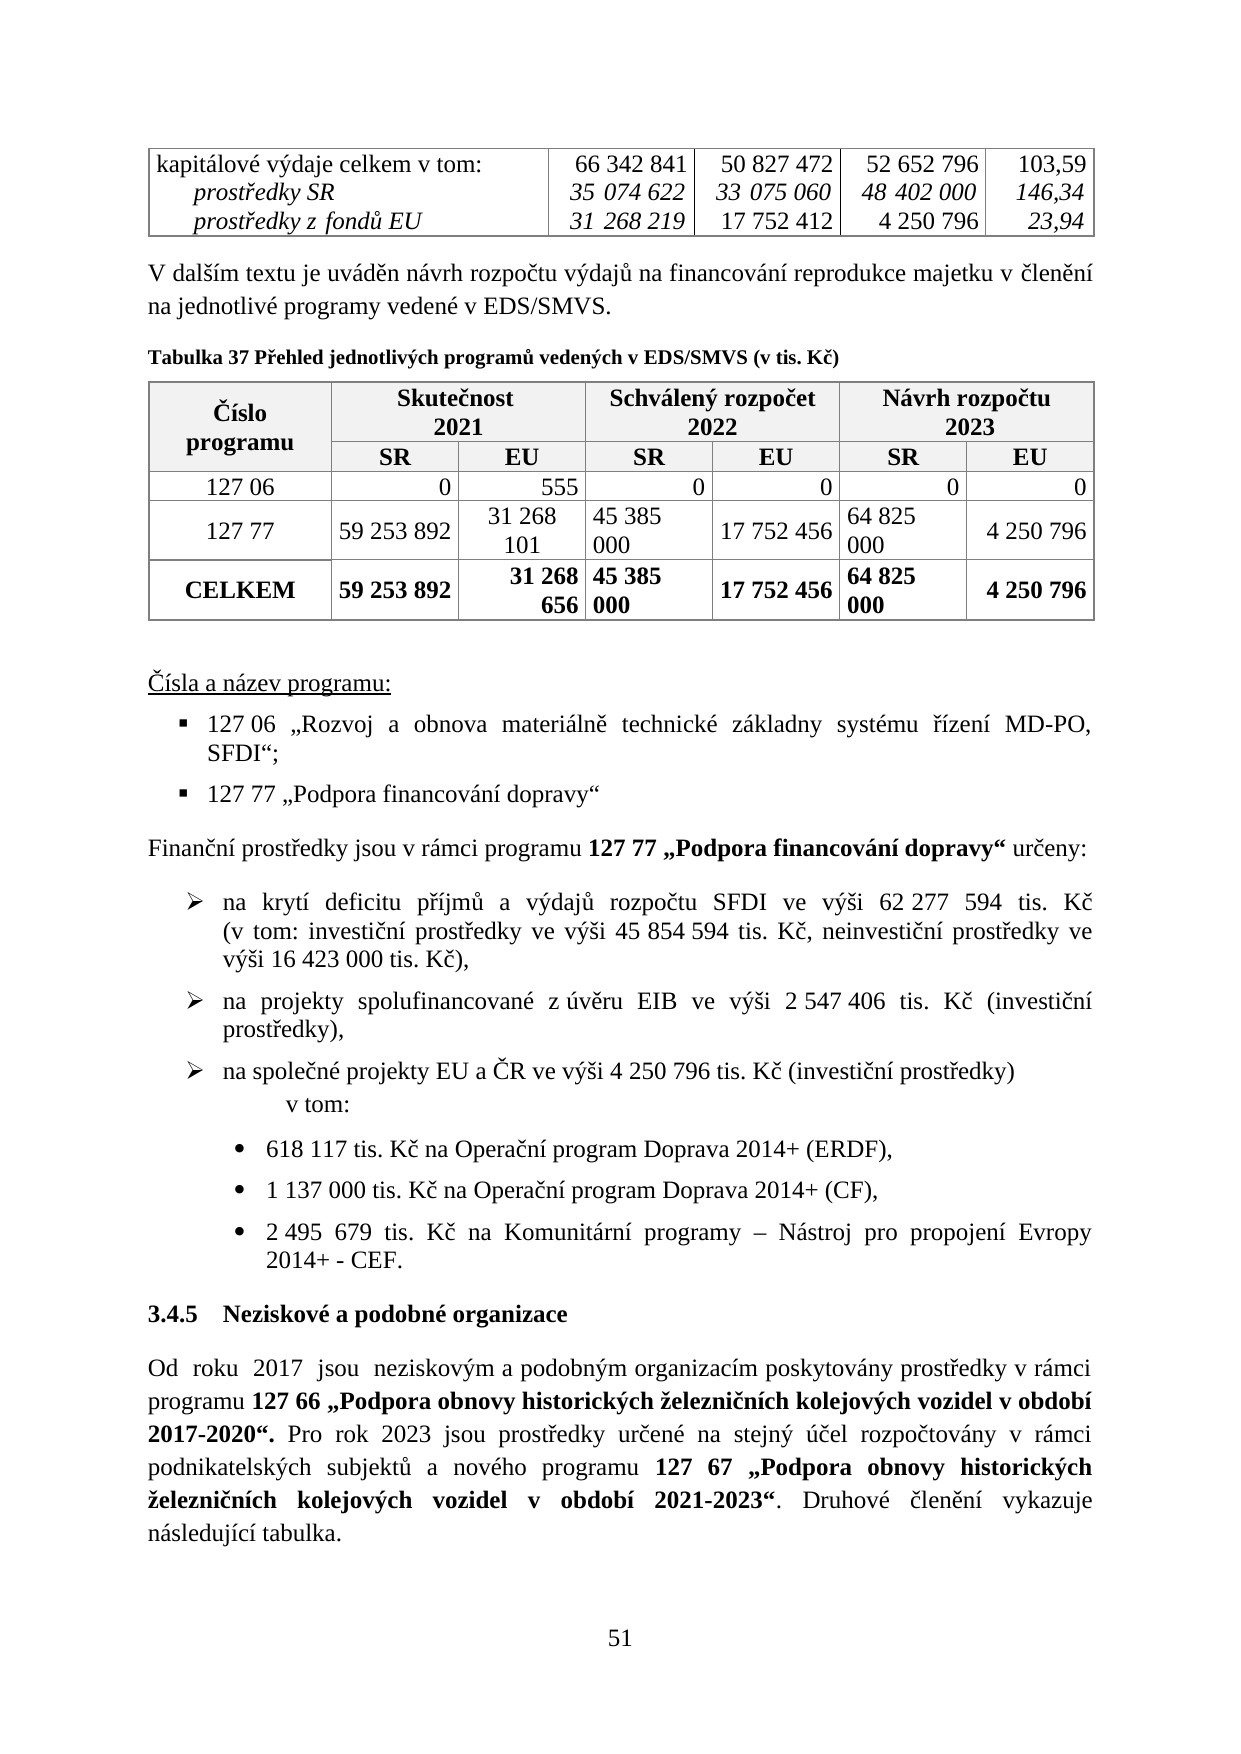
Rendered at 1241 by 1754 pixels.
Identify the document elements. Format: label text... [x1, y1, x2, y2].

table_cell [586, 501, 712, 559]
list 127 06 „Rozvoj a obnova materiálně technické základny systému řízení MD-PO, SFDI“; [177, 709, 1093, 767]
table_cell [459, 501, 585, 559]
text v tom: [192, 1089, 1093, 1118]
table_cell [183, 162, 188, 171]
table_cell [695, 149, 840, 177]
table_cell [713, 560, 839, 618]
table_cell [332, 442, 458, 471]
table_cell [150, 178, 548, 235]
list na společné projekty EU a ČR ve výši 4 250 796 tis. Kč (investiční prostředky) [185, 1056, 1093, 1084]
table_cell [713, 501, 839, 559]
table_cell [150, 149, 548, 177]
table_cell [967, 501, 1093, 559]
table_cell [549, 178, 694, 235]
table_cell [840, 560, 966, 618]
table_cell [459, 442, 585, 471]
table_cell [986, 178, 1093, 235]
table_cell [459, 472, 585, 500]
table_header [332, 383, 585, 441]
list 127 77 „Podpora financování dopravy“ [177, 779, 1093, 808]
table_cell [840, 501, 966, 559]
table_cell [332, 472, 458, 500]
list 618 117 tis. Kč na Operační program Doprava 2014+ (ERDF), [235, 1134, 1093, 1163]
list na projekty spolufinancované z úvěru EIB ve výši 2 547 406 tis. Kč (investiční prostředky), [185, 986, 1093, 1043]
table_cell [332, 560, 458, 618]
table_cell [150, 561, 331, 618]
text Čísla a název programu: [148, 668, 1093, 697]
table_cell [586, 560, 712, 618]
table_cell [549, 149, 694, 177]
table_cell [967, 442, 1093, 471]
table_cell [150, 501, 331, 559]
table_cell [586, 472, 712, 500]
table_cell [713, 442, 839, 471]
text Od roku 2017 jsou neziskovým a podobným organizacím poskytovány prostředky v rámci programu 127 66 „Podpora obnovy historických železničních kolejových vozidel v období 2017-2020“. Pro rok 2023 jsou prostředky určené na stejný účel rozpočtovány v rámci podnikatelských subjektů a nového programu 127 67 „Podpora obnovy historických železničních kolejových vozidel v období 2021-2023“. Druhové členění vykazuje následující tabulka. [148, 1353, 1093, 1547]
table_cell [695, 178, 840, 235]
list 1 137 000 tis. Kč na Operační program Doprava 2014+ (CF), [235, 1176, 1093, 1204]
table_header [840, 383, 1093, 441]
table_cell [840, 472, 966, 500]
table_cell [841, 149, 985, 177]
text V dalším textu je uváděn návrh rozpočtu výdajů na financování reprodukce majetku v členění na jednotlivé programy vedené v EDS/SMVS. [148, 258, 1093, 319]
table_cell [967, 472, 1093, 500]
text Finanční prostředky jsou v rámci programu 127 77 „Podpora financování dopravy“ určeny: [148, 833, 1093, 862]
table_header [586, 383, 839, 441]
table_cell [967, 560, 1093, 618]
list na krytí deficitu příjmů a výdajů rozpočtu SFDI ve výši 62 277 594 tis. Kč (v tom: investiční prostředky ve výši 45 854 594 tis. Kč, neinvestiční prostředky ve výši 16 423 000 tis. Kč), [185, 887, 1093, 973]
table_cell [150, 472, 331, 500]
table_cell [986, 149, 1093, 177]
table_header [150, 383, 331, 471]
list 2 495 679 tis. Kč na Komunitární programy – Nástroj pro propojení Evropy 2014+ - CEF. [235, 1217, 1093, 1274]
subtitle Neziskové a podobné organizace [148, 1299, 1093, 1328]
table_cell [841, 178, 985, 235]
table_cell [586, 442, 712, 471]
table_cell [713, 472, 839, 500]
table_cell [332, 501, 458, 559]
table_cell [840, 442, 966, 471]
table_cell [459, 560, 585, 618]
